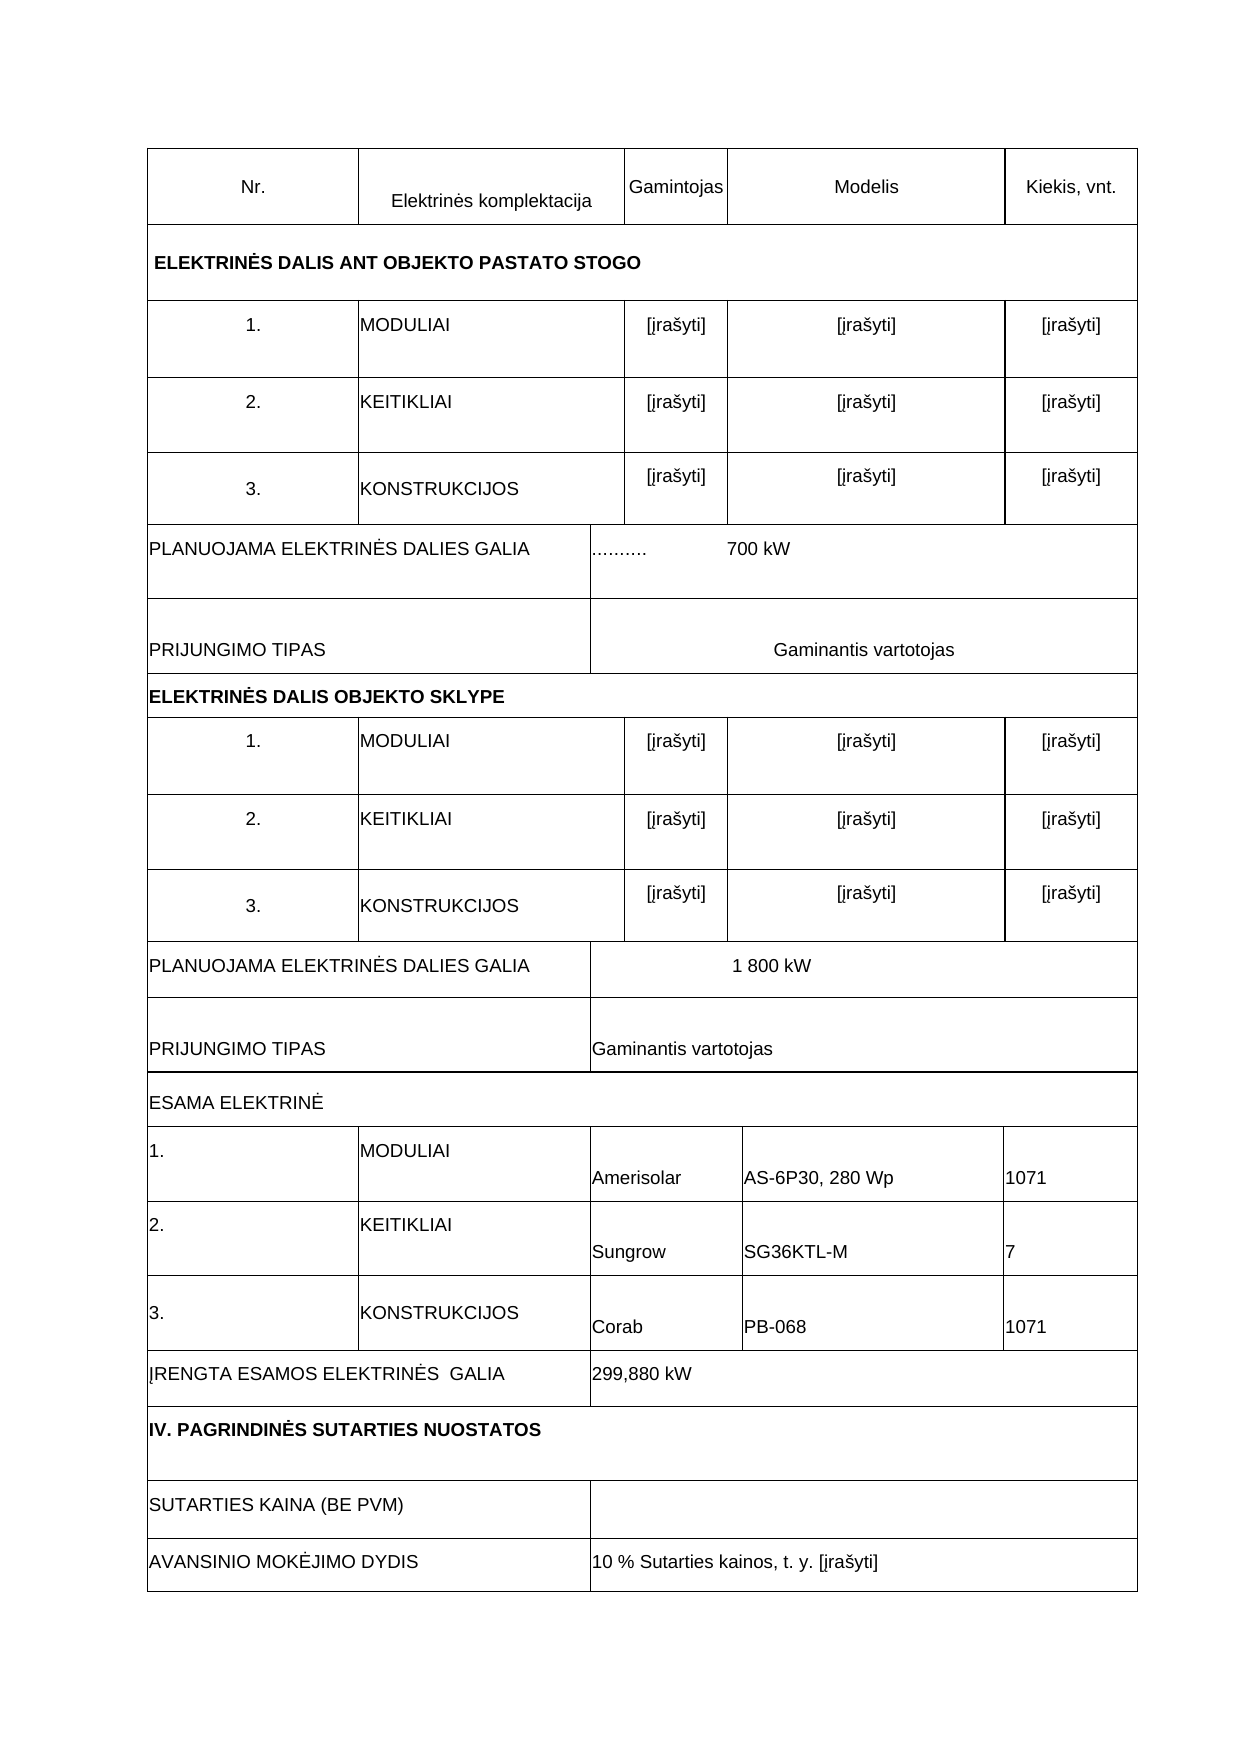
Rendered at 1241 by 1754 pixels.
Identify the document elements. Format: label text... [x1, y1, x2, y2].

table_cell [įrašyti] [625, 718, 727, 794]
table_cell [įrašyti] [728, 795, 1004, 869]
table_cell SG36KTL-M [743, 1202, 1003, 1275]
table_cell Kiekis, vnt. [1006, 149, 1137, 224]
table_cell AS-6P30, 280 Wp [743, 1127, 1003, 1201]
table_cell ESAMA ELEKTRINĖ [148, 1073, 1137, 1126]
table_cell 10 % Sutarties kainos, t. y. [įrašyti] [591, 1539, 1137, 1591]
table_cell [įrašyti] [1006, 301, 1137, 377]
table_cell Elektrinės komplektacija [359, 149, 624, 224]
table_cell PB-068 [743, 1276, 1003, 1350]
table_cell 7 [1004, 1202, 1137, 1275]
table_cell 3. [148, 453, 358, 524]
table_cell AVANSINIO MOKĖJIMO DYDIS [148, 1539, 590, 1591]
table_cell [įrašyti] [625, 378, 727, 452]
table_cell [įrašyti] [1006, 718, 1137, 794]
table_cell [įrašyti] [728, 301, 1004, 377]
table_cell 299,880 kW [591, 1351, 1137, 1406]
table_cell Elektrinės dalis Objekto SKLYPE [148, 674, 1137, 717]
table_cell Nr. [148, 149, 358, 224]
table_cell IV. PAGRINDINĖS SUTARTIES NUOSTATOS [148, 1407, 1137, 1480]
table_cell 2. [148, 1202, 358, 1275]
table_cell [įrašyti] [625, 301, 727, 377]
table_cell MODULIAI [359, 718, 624, 794]
table_cell [įrašyti] [625, 795, 727, 869]
table_cell 1. [148, 718, 358, 794]
table_cell ĮRENGTA ESAMOS ELEKTRINĖS GALIA [148, 1351, 590, 1406]
table_cell Gamintojas [625, 149, 727, 224]
table_cell [įrašyti] [1006, 795, 1137, 869]
table_cell 2. [148, 378, 358, 452]
table_cell Gaminantis vartotojas [591, 599, 1137, 673]
table_cell 1 800 kW [591, 942, 1137, 997]
table_cell KONSTRUKCIJOS [359, 453, 624, 524]
table_cell PRIJUNGIMO TIPAS [148, 998, 590, 1071]
table_cell [įrašyti] [728, 453, 1004, 524]
table_cell MODULIAI [359, 301, 624, 377]
table_cell [591, 1481, 1137, 1537]
table_cell Corab [591, 1276, 742, 1350]
table_cell [įrašyti] [728, 718, 1004, 794]
table_cell 3. [148, 1276, 358, 1350]
table_cell Gaminantis vartotojas [591, 998, 1137, 1071]
table_cell PLANUOJAMA ELEKTRINĖS DALIES GALIA [148, 942, 590, 997]
table_cell 1071 [1004, 1127, 1137, 1201]
table_cell PRIJUNGIMO TIPAS [148, 599, 590, 673]
table_cell [įrašyti] [728, 378, 1004, 452]
table_cell Elektrinės dalis ant Objekto pastato stogo [148, 225, 1137, 300]
table_cell 3. [148, 870, 358, 941]
table_cell KONSTRUKCIJOS [359, 870, 624, 941]
table_cell 700 kW [591, 525, 1137, 598]
table_cell KEITIKLIAI [359, 1202, 590, 1275]
table_cell KEITIKLIAI [359, 795, 624, 869]
table_cell 1. [148, 301, 358, 377]
table_cell [įrašyti] [1006, 378, 1137, 452]
table_cell Amerisolar [591, 1127, 742, 1201]
table_cell [įrašyti] [625, 453, 727, 524]
table_cell KEITIKLIAI [359, 378, 624, 452]
table_cell MODULIAI [359, 1127, 590, 1201]
table_cell 1071 [1004, 1276, 1137, 1350]
table_cell 1. [148, 1127, 358, 1201]
table_cell Modelis [728, 149, 1004, 224]
table_cell Sungrow [591, 1202, 742, 1275]
table_cell [įrašyti] [728, 870, 1004, 941]
table_cell [įrašyti] [625, 870, 727, 941]
table_cell [įrašyti] [1006, 870, 1137, 941]
table_cell SUTARTIES KAINA (BE PVM) [148, 1481, 590, 1537]
table_cell 2. [148, 795, 358, 869]
table_cell KONSTRUKCIJOS [359, 1276, 590, 1350]
table_cell [įrašyti] [1006, 453, 1137, 524]
table_cell PLANUOJAMA ELEKTRINĖS DALIES GALIA [148, 525, 590, 598]
